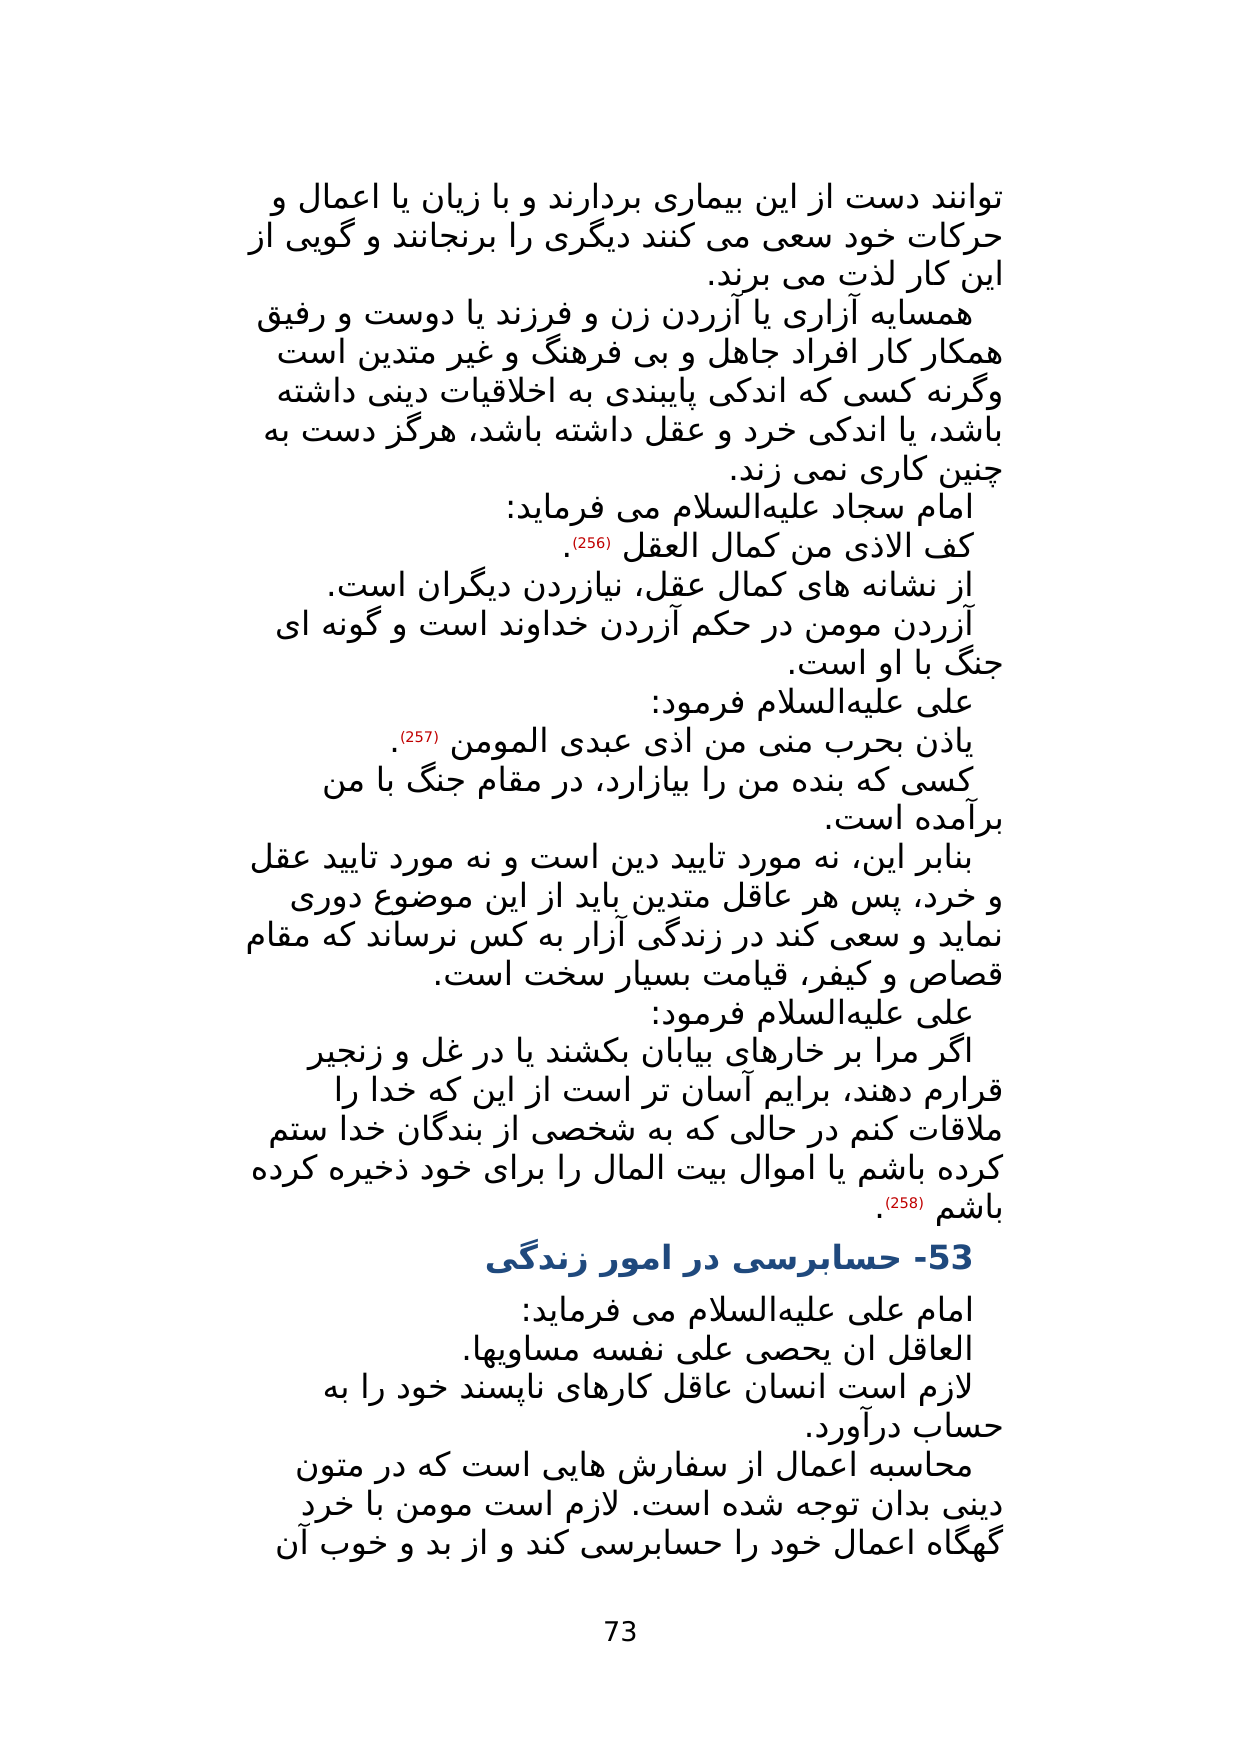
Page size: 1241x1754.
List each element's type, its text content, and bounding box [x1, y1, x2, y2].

text از نشانه هاى كمال عقل، نيازردن ديگران است. [236, 566, 1004, 604]
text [236, 1446, 1004, 1562]
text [236, 177, 1004, 294]
text بنابر اين، نه مورد تاييد دين است و نه مورد تاييد عقل و خرد، پس هر عاقل متدين بايد از اين موضوع دورى نمايد و سعى كند در زندگى آزار به كس نرساند كه مقام قصاص و كيفر، قيامت بسيار سخت است. [236, 838, 1004, 993]
text كسى كه بنده من را بيازارد، در مقام جنگ با من برآمده است. [236, 760, 1004, 838]
text اگر مرا بر خارهاى بيابان بكشند يا در غل و زنجير قرارم دهند، برايم آسان تر است از اين كه خدا را ملاقات كنم در حالى كه به شخصى از بندگان خدا ستم كرده باشم يا اموال بيت المال را براى خود ذخيره كرده باشم (258). [236, 1032, 1004, 1226]
text على عليه‌السلام فرمود: [236, 993, 1004, 1032]
text امام سجاد عليه‌السلام مى فرمايد: [236, 488, 1004, 527]
text العاقل ان يحصى على نفسه مساويها. [236, 1329, 1004, 1368]
text امام على عليه‌السلام مى فرمايد: [236, 1290, 1004, 1329]
text لازم است انسان عاقل كارهاى ناپسند خود را به حساب درآورد. [236, 1368, 1004, 1446]
text على عليه‌السلام فرمود: [236, 682, 1004, 721]
text كف الاذى من كمال العقل (256). [236, 527, 1004, 566]
text همسايه آزارى يا آزردن زن و فرزند يا دوست و رفيق همكار كار افراد جاهل و بى فرهنگ و غير متدين است وگرنه كسى كه اندكى پايبندى به اخلاقيات دينى داشته باشد، يا اندكى خرد و عقل داشته باشد، هرگز دست به چنين كارى نمى زند. [236, 294, 1004, 488]
text ياذن بحرب منى من اذى عبدى المومن (257). [236, 721, 1004, 760]
text آزردن مومن در حكم آزردن خداوند است و گونه اى جنگ با او است. [236, 604, 1004, 682]
subtitle 53- حسابرسى در امور زندگى [236, 1239, 1004, 1278]
